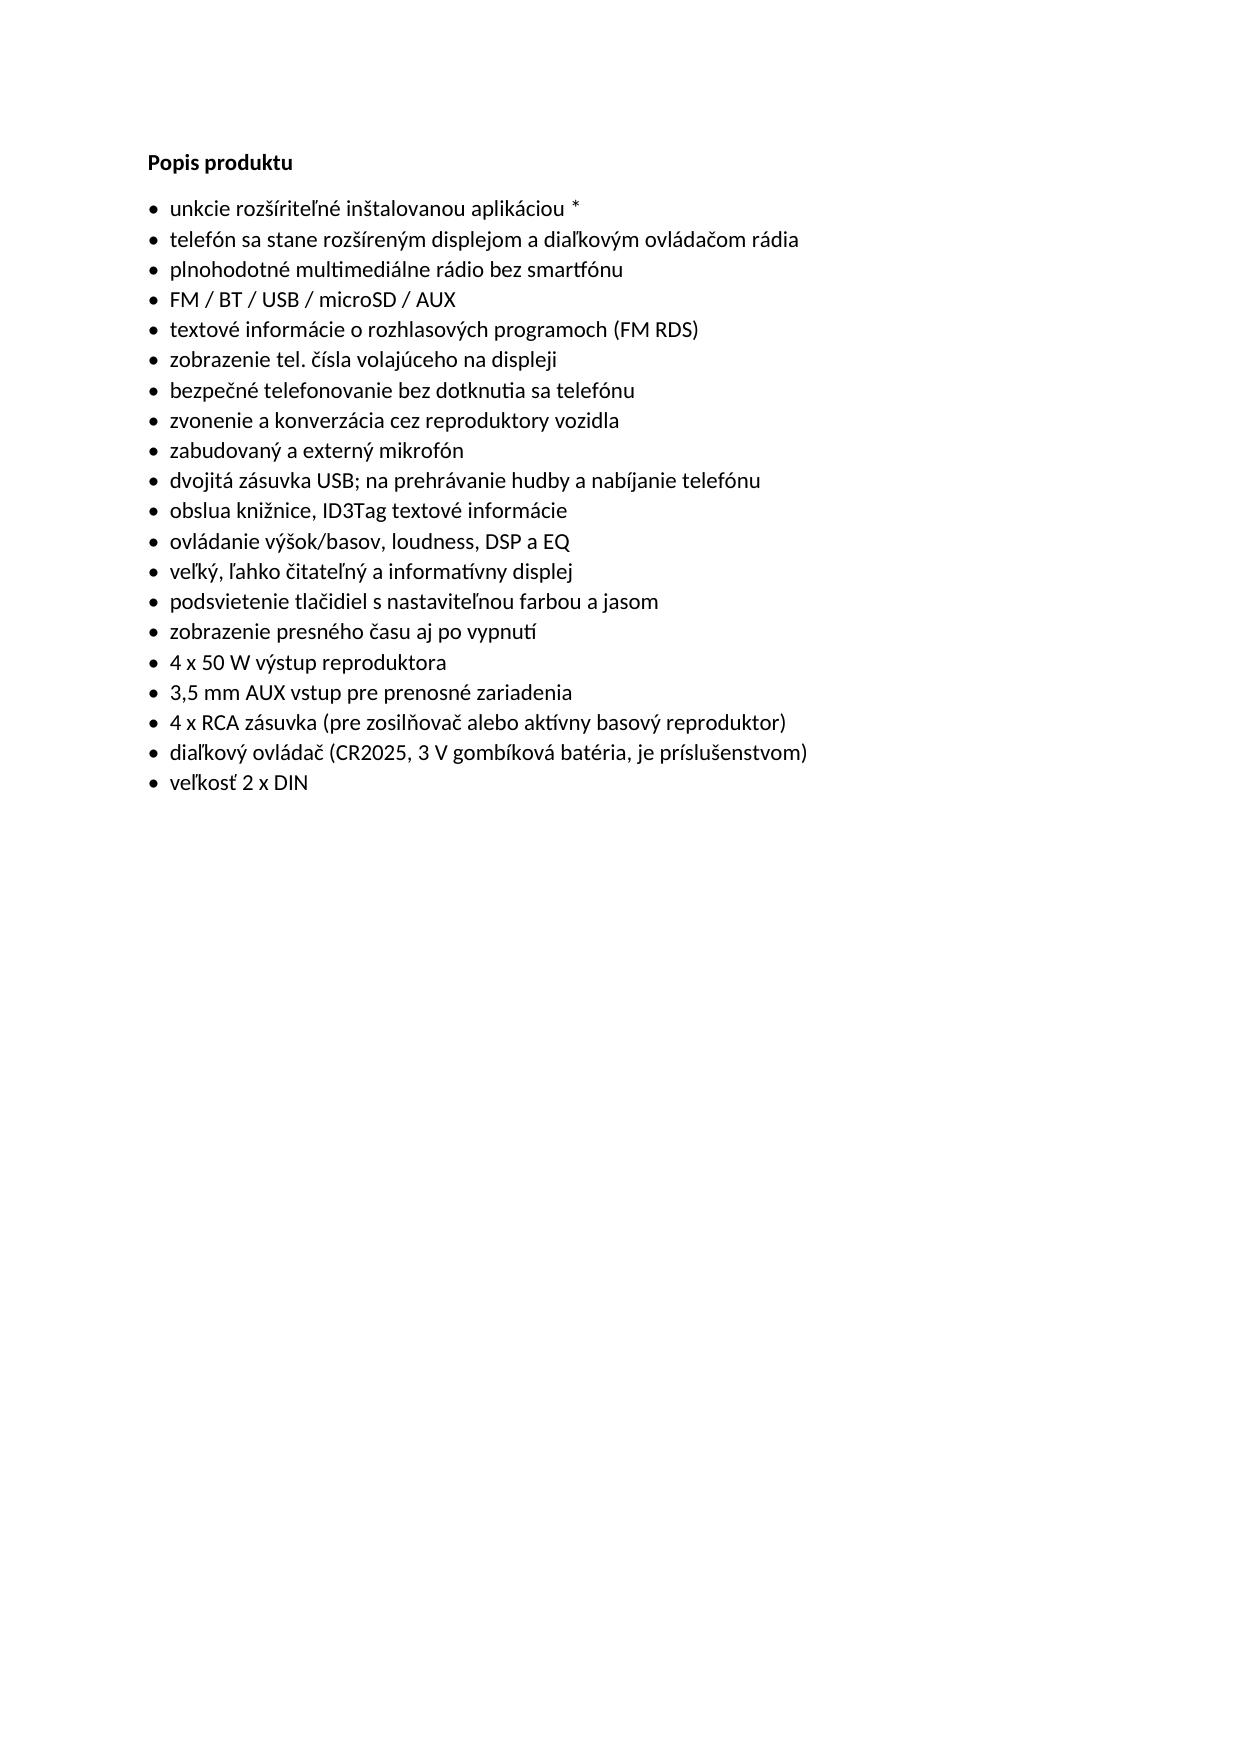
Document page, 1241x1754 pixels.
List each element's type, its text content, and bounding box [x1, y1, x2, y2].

text • unkcie rozšíriteľné inštalovanou aplikáciou * • telefón sa stane rozšíreným displejom a diaľkovým ovládačom rádia • plnohodotné multimediálne rádio bez smartfónu • FM / BT / USB / microSD / AUX • textové informácie o rozhlasových programoch (FM RDS) • zobrazenie tel. čísla volajúceho na displeji • bezpečné telefonovanie bez dotknutia sa telefónu • zvonenie a konverzácia cez reproduktory vozidla • zabudovaný a externý mikrofón • dvojitá zásuvka USB; na prehrávanie hudby a nabíjanie telefónu • obslua knižnice, ID3Tag textové informácie • ovládanie výšok/basov, loudness, DSP a EQ • veľký, ľahko čitateľný a informatívny displej • podsvietenie tlačidiel s nastaviteľnou farbou a jasom • zobrazenie presného času aj po vypnutí • 4 x 50 W výstup reproduktora • 3,5 mm AUX vstup pre prenosné zariadenia • 4 x RCA zásuvka (pre zosilňovač alebo aktívny basový reproduktor) • diaľkový ovládač (CR2025, 3 V gombíková batéria, je príslušenstvom) • veľkosť 2 x DIN [148, 194, 1093, 796]
text Popis produktu [148, 148, 1093, 176]
